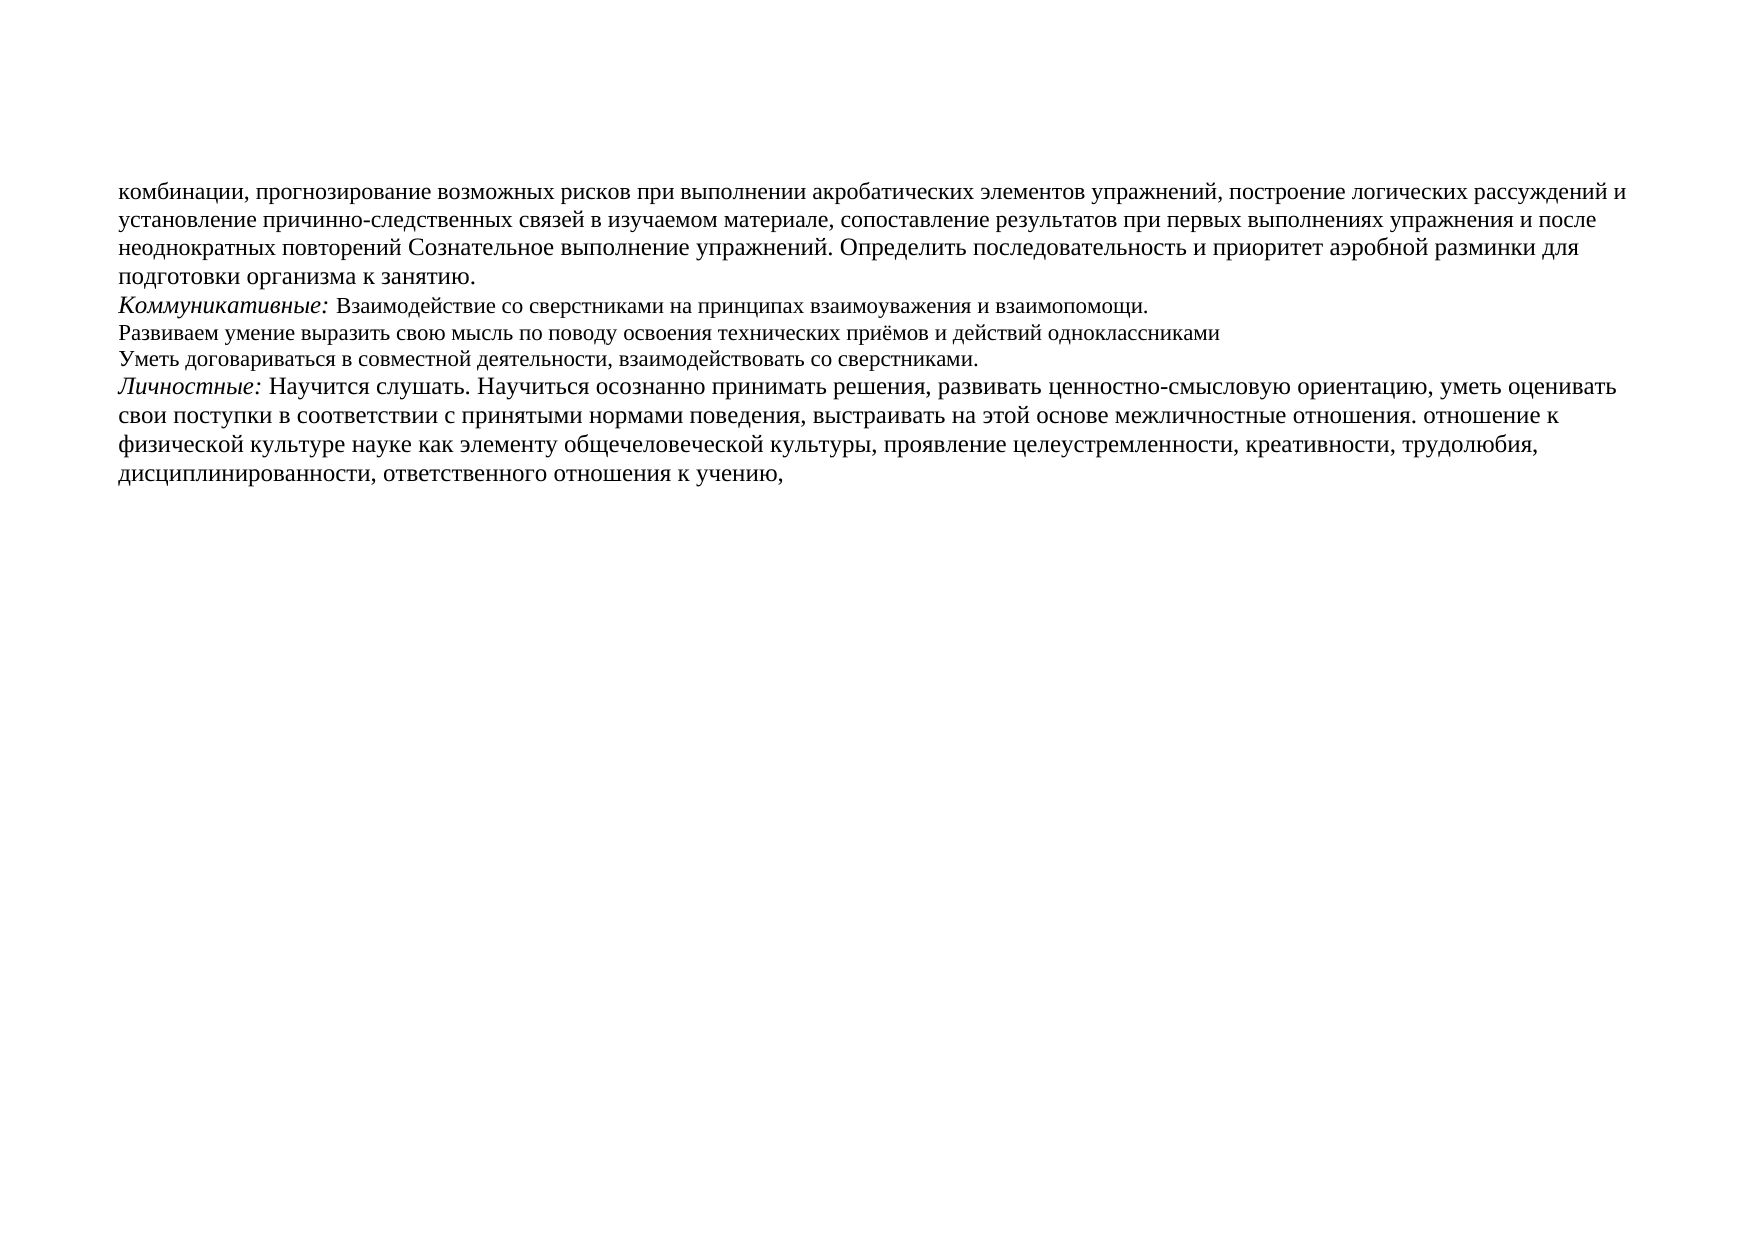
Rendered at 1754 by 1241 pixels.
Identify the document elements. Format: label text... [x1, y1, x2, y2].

text Уметь договариваться в совместной деятельности, взаимодействовать со сверстниками. [118, 345, 1636, 371]
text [118, 177, 1636, 290]
text Развиваем умение выразить свою мысль по поводу освоения технических приёмов и действий одноклассниками [118, 319, 1636, 345]
text Личностные: Научится слушать. Научиться осознанно принимать решения, развивать ценностно-смысловую ориентацию, уметь оценивать свои поступки в соответствии с принятыми нормами поведения, выстраивать на этой основе межличностные отношения. отношение к физической культуре науке как элементу общечеловеческой культуры, проявление целеустремленности, креативности, трудолюбия, дисциплинированности, ответственного отношения к учению, [118, 371, 1636, 486]
text Коммуникативные: Взаимодействие со сверстниками на принципах взаимоуважения и взаимопомощи. [118, 290, 1636, 319]
